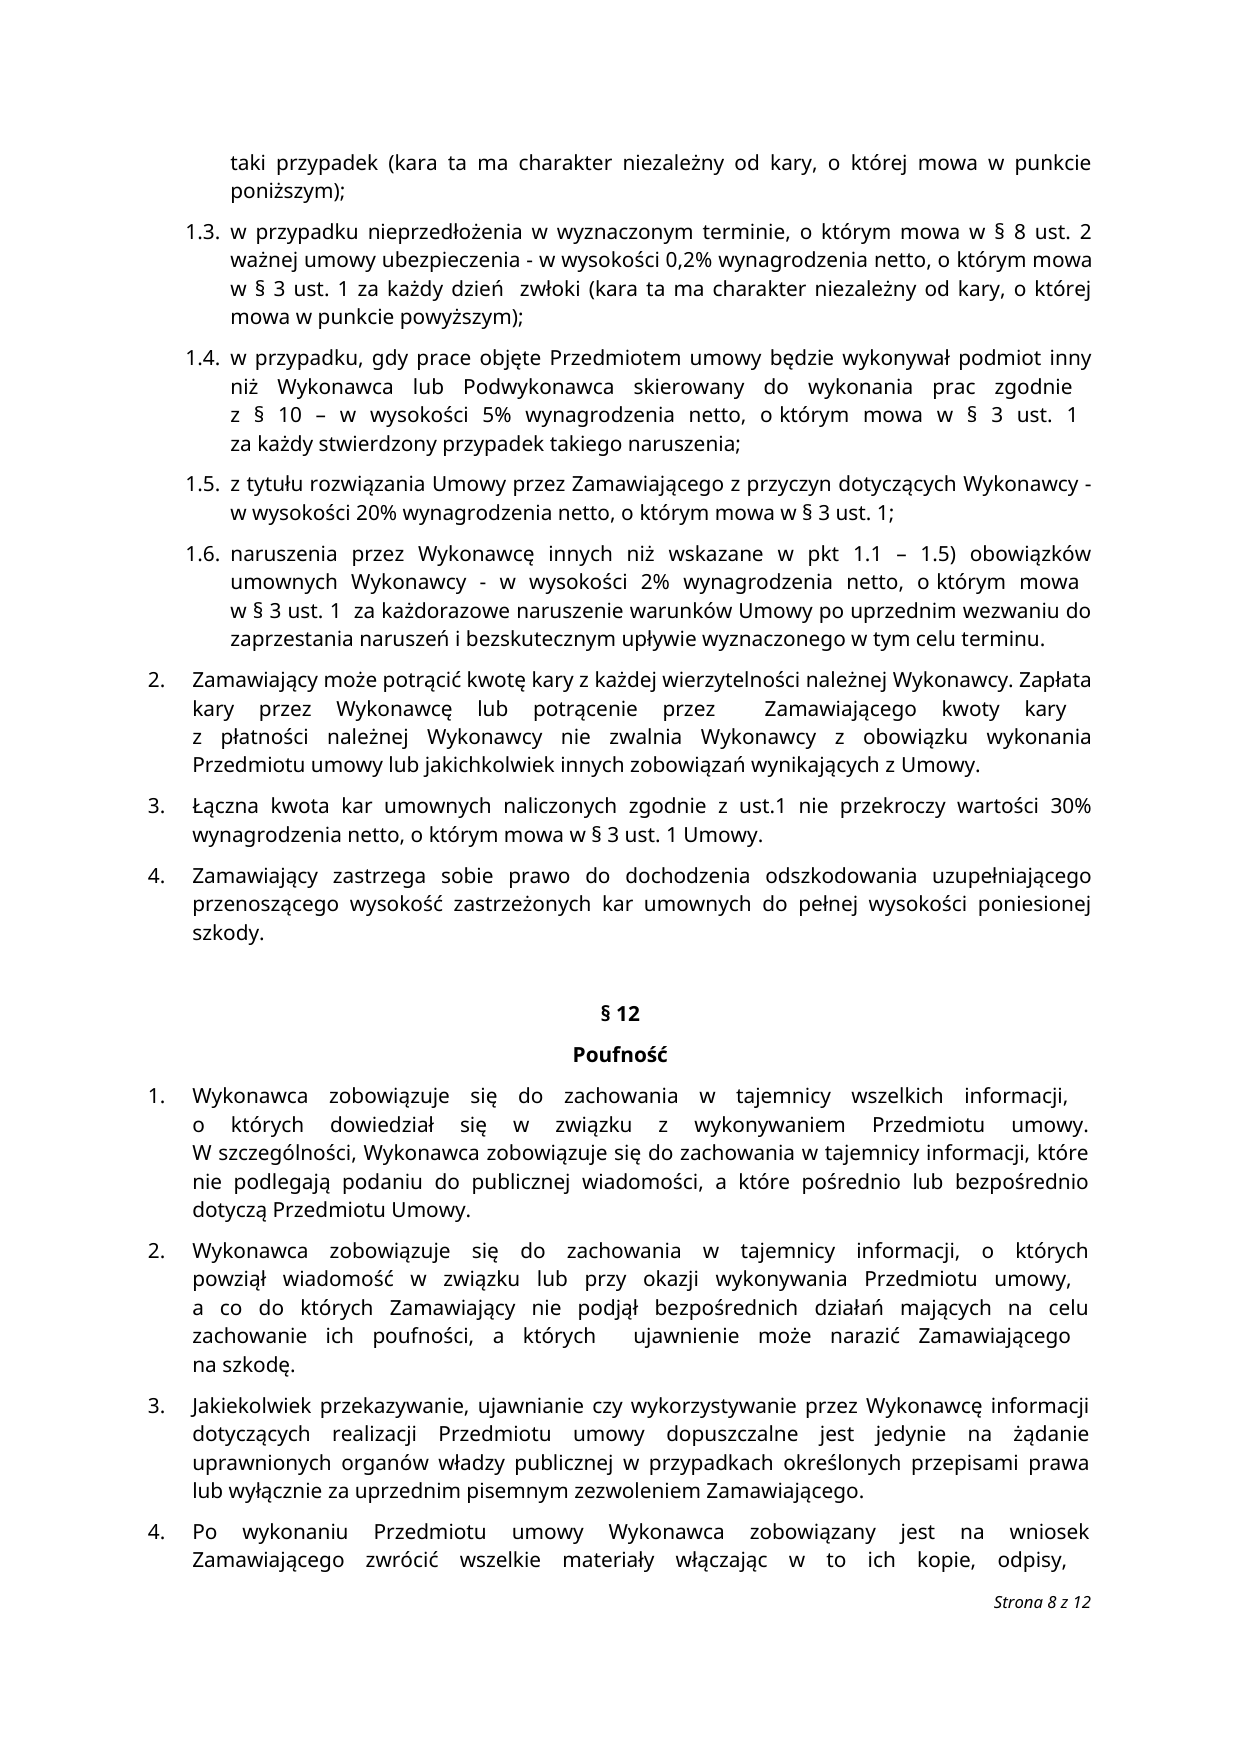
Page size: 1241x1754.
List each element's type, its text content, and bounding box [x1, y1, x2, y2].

list Zamawiający może potrącić kwotę kary z każdej wierzytelności należnej Wykonawcy. Zapłata kary przez Wykonawcę lub potrącenie przez Zamawiającego kwoty kary z płatności należnej Wykonawcy nie zwalnia Wykonawcy z obowiązku wykonania Przedmiotu umowy lub jakichkolwiek innych zobowiązań wynikających z Umowy. [148, 665, 1092, 779]
list z tytułu rozwiązania Umowy przez Zamawiającego z przyczyn dotyczących Wykonawcy - w wysokości 20% wynagrodzenia netto, o którym mowa w § 3 ust. 1; [185, 469, 1092, 526]
list w przypadku, gdy prace objęte Przedmiotem umowy będzie wykonywał podmiot inny niż Wykonawca lub Podwykonawca skierowany do wykonania prac zgodnie z § 10 – w wysokości 5% wynagrodzenia netto, o którym mowa w § 3 ust. 1 za każdy stwierdzony przypadek takiego naruszenia; [185, 343, 1092, 457]
list w przypadku nieprzedłożenia w wyznaczonym terminie, o którym mowa w § 8 ust. 2 ważnej umowy ubezpieczenia - w wysokości 0,2% wynagrodzenia netto, o którym mowa w § 3 ust. 1 za każdy dzień zwłoki (kara ta ma charakter niezależny od kary, o której mowa w punkcie powyższym); [185, 217, 1092, 331]
list Wykonawca zobowiązuje się do zachowania w tajemnicy wszelkich informacji, o których dowiedział się w związku z wykonywaniem Przedmiotu umowy. W szczególności, Wykonawca zobowiązuje się do zachowania w tajemnicy informacji, które nie podlegają podaniu do publicznej wiadomości, a które pośrednio lub bezpośrednio dotyczą Przedmiotu Umowy. [148, 1081, 1090, 1224]
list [148, 1517, 1090, 1574]
text Poufność [148, 1041, 1092, 1069]
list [185, 148, 1092, 204]
list naruszenia przez Wykonawcę innych niż wskazane w pkt 1.1 – 1.5) obowiązków umownych Wykonawcy - w wysokości 2% wynagrodzenia netto, o którym mowa w § 3 ust. 1 za każdorazowe naruszenie warunków Umowy po uprzednim wezwaniu do zaprzestania naruszeń i bezskutecznym upływie wyznaczonego w tym celu terminu. [185, 539, 1092, 653]
list Wykonawca zobowiązuje się do zachowania w tajemnicy informacji, o których powziął wiadomość w związku lub przy okazji wykonywania Przedmiotu umowy, a co do których Zamawiający nie podjął bezpośrednich działań mających na celu zachowanie ich poufności, a których ujawnienie może narazić Zamawiającego na szkodę. [148, 1236, 1090, 1378]
list Jakiekolwiek przekazywanie, ujawnianie czy wykorzystywanie przez Wykonawcę informacji dotyczących realizacji Przedmiotu umowy dopuszczalne jest jedynie na żądanie uprawnionych organów władzy publicznej w przypadkach określonych przepisami prawa lub wyłącznie za uprzednim pisemnym zezwoleniem Zamawiającego. [148, 1391, 1090, 1504]
text § 12 [148, 999, 1092, 1028]
list Zamawiający zastrzega sobie prawo do dochodzenia odszkodowania uzupełniającego przenoszącego wysokość zastrzeżonych kar umownych do pełnej wysokości poniesionej szkody. [148, 861, 1092, 946]
list Łączna kwota kar umownych naliczonych zgodnie z ust.1 nie przekroczy wartości 30% wynagrodzenia netto, o którym mowa w § 3 ust. 1 Umowy. [148, 791, 1092, 848]
